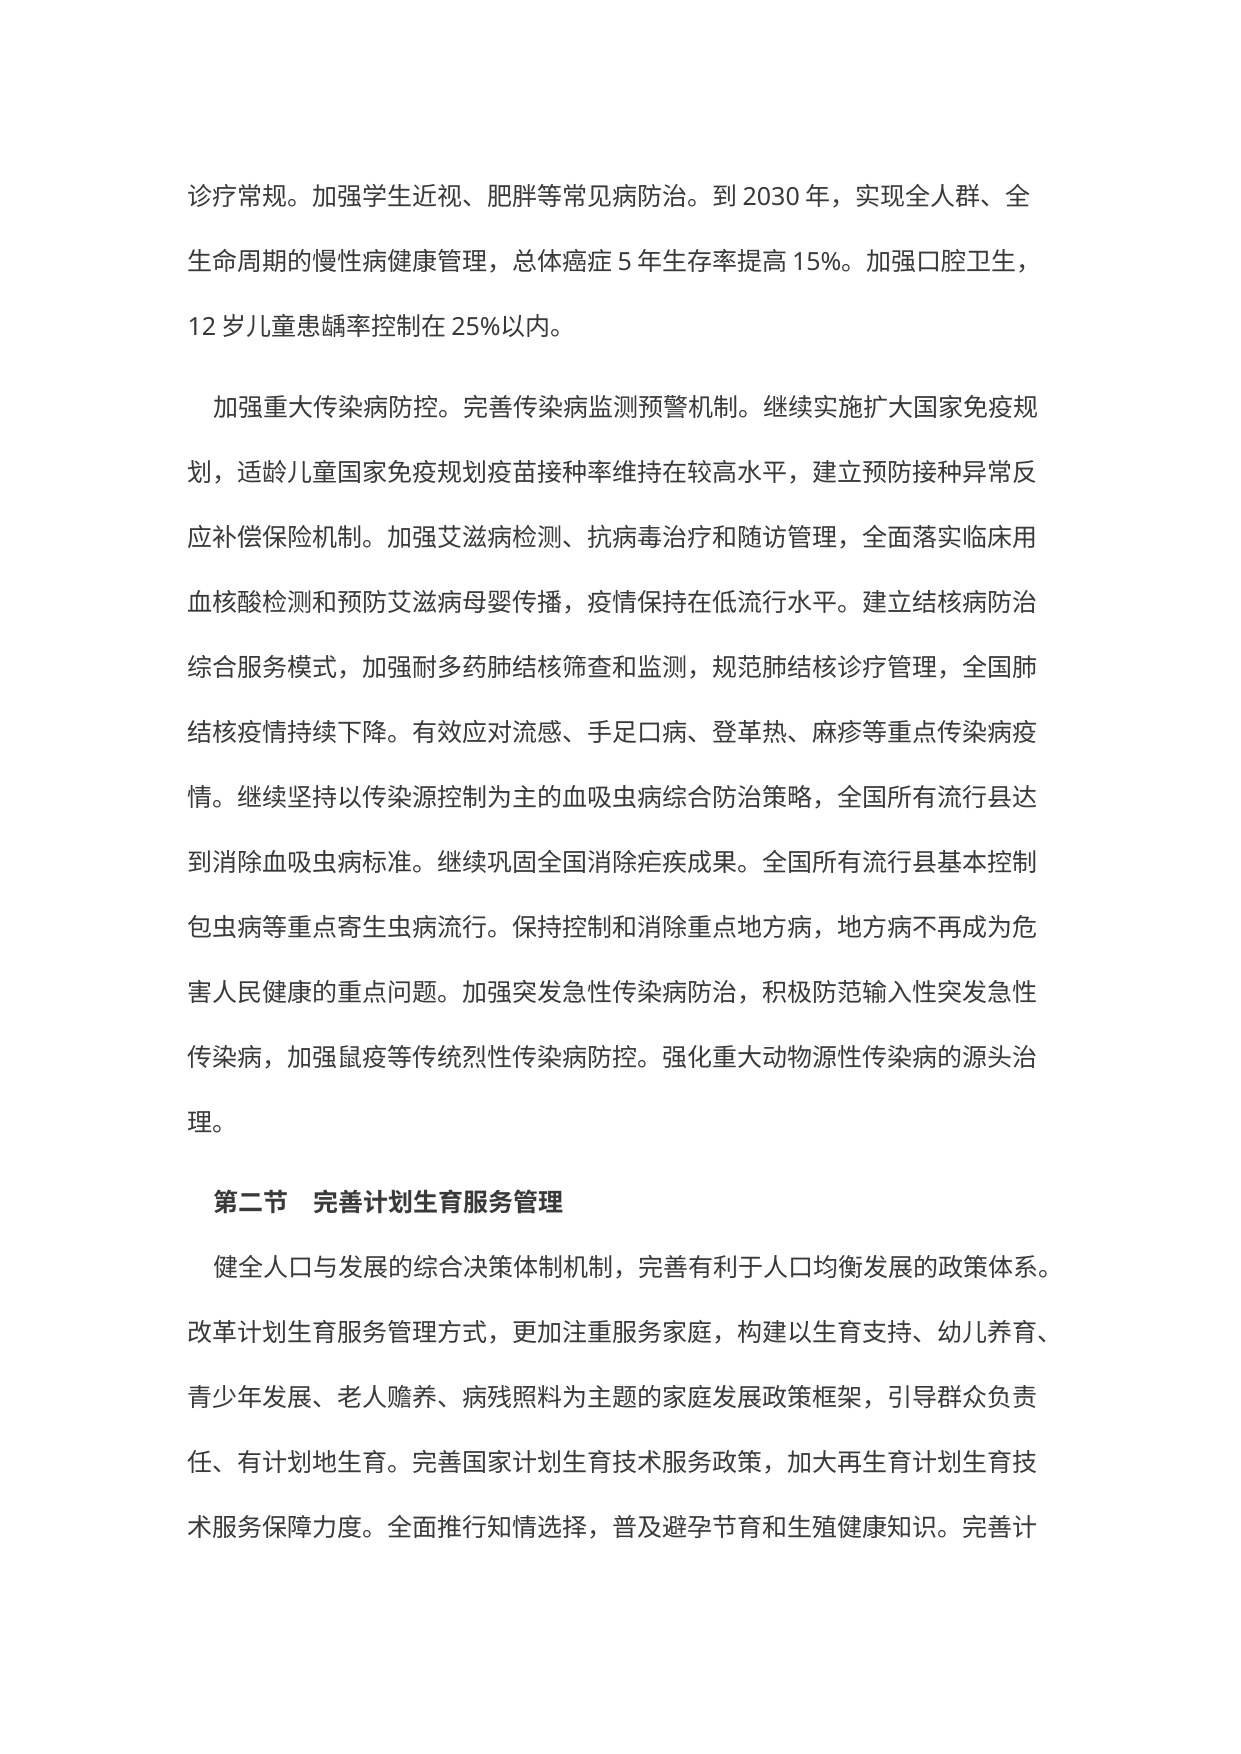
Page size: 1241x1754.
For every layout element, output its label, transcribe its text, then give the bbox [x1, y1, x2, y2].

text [187, 162, 1053, 357]
text 第二节 完善计划生育服务管理 [187, 1168, 1053, 1233]
text 加强重大传染病防控。完善传染病监测预警机制。继续实施扩大国家免疫规划，适龄儿童国家免疫规划疫苗接种率维持在较高水平，建立预防接种异常反应补偿保险机制。加强艾滋病检测、抗病毒治疗和随访管理，全面落实临床用血核酸检测和预防艾滋病母婴传播，疫情保持在低流行水平。建立结核病防治综合服务模式，加强耐多药肺结核筛查和监测，规范肺结核诊疗管理，全国肺结核疫情持续下降。有效应对流感、手足口病、登革热、麻疹等重点传染病疫情。继续坚持以传染源控制为主的血吸虫病综合防治策略，全国所有流行县达到消除血吸虫病标准。继续巩固全国消除疟疾成果。全国所有流行县基本控制包虫病等重点寄生虫病流行。保持控制和消除重点地方病，地方病不再成为危害人民健康的重点问题。加强突发急性传染病防治，积极防范输入性突发急性传染病，加强鼠疫等传统烈性传染病防控。强化重大动物源性传染病的源头治理。 [187, 373, 1053, 1153]
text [187, 1233, 1053, 1558]
